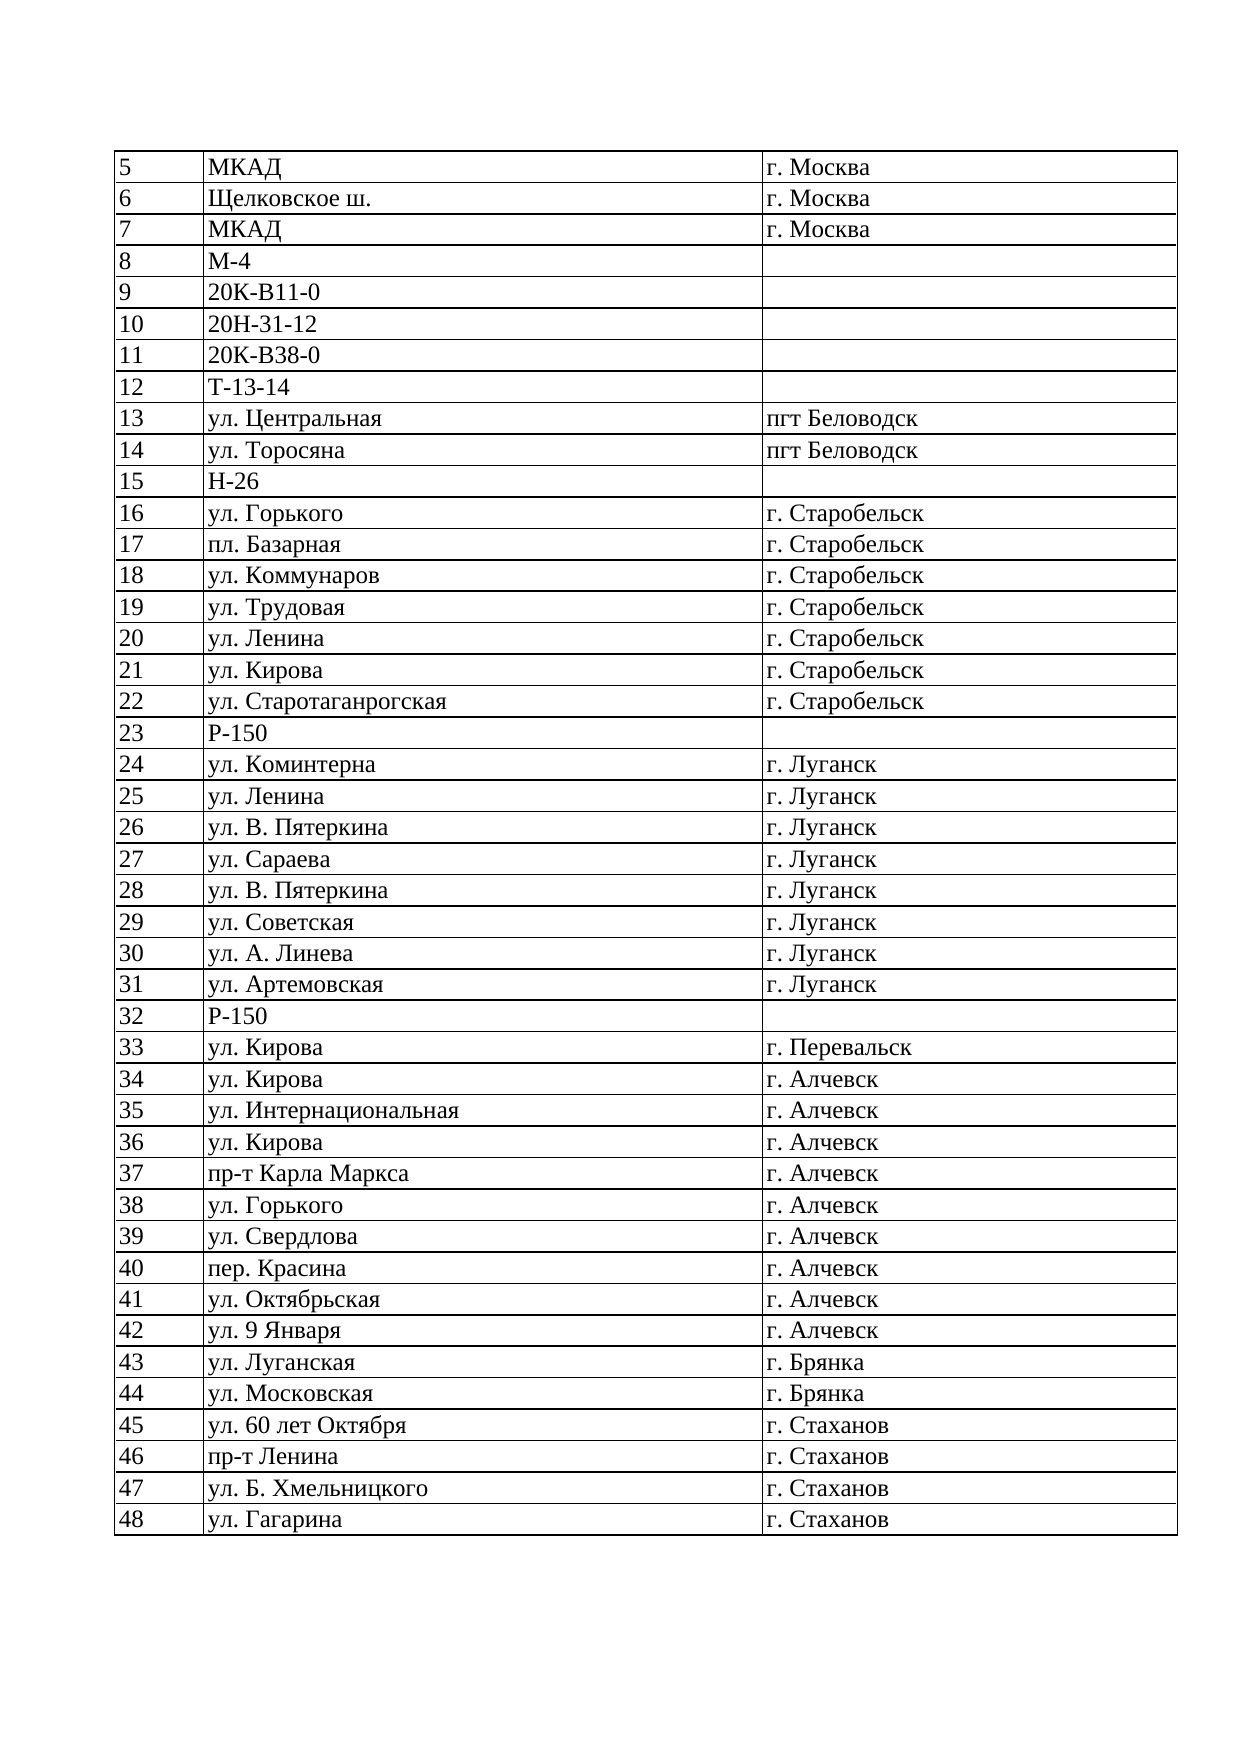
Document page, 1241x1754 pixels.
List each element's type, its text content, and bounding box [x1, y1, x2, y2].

table_cell Т-13-14 [204, 372, 762, 402]
table_cell г. Луганск [763, 874, 1177, 905]
table_cell 25 [115, 780, 203, 811]
table_cell ул. Трудовая [204, 592, 762, 622]
table_cell ул. Коминтерна [204, 749, 762, 779]
table_cell ул. Октябрьская [204, 1284, 762, 1314]
table_cell 17 [115, 529, 203, 559]
table_cell ул. 9 Января [204, 1316, 762, 1345]
table_cell ул. Горького [204, 1190, 762, 1219]
table_cell ул. 60 лет Октября [204, 1410, 762, 1440]
table_cell 20К-В38-0 [204, 340, 762, 370]
table_cell г. Алчевск [763, 1062, 1177, 1094]
table_cell 41 [115, 1284, 203, 1314]
table_cell 37 [115, 1158, 203, 1188]
table_cell 26 [115, 812, 203, 842]
table_cell 47 [115, 1472, 203, 1503]
table_cell Щелковское ш. [204, 183, 762, 213]
table_cell Р-150 [204, 1001, 762, 1031]
table_cell г. Алчевск [763, 1094, 1177, 1125]
table_cell [763, 339, 1177, 370]
table_cell пл. Базарная [204, 529, 762, 559]
table_cell г. Москва [763, 152, 1177, 181]
table_cell [763, 465, 1177, 496]
table_cell 30 [115, 938, 203, 968]
table_cell 13 [115, 403, 203, 433]
table_cell ул. Советская [204, 907, 762, 936]
table_cell ул. В. Пятеркина [204, 812, 762, 842]
table_cell ул. Ленина [204, 781, 762, 811]
table_cell ул. Кирова [204, 1127, 762, 1157]
table_cell 6 [115, 183, 203, 213]
table_cell ул. Сараева [204, 844, 762, 873]
table_cell 7 [115, 214, 203, 244]
table_cell 43 [115, 1346, 203, 1377]
table_cell 40 [115, 1252, 203, 1282]
table_cell Н-26 [204, 466, 762, 496]
table_cell М-4 [204, 246, 762, 276]
table_cell 27 [115, 843, 203, 873]
table_cell ул. Коммунаров [204, 561, 762, 590]
table_cell 45 [115, 1409, 203, 1440]
table_cell ул. Центральная [204, 403, 762, 433]
table_cell г. Старобельск [763, 559, 1177, 590]
table_cell г. Брянка [763, 1345, 1177, 1377]
table_cell ул. Б. Хмельницкого [204, 1473, 762, 1503]
table_cell 46 [115, 1441, 203, 1471]
table_cell 11 [115, 340, 203, 370]
table_cell г. Перевальск [763, 1031, 1177, 1062]
table_cell ул. Кирова [204, 1032, 762, 1062]
table_cell 21 [115, 654, 203, 685]
table_cell Р-150 [204, 718, 762, 748]
table_cell 9 [115, 277, 203, 307]
table_cell 8 [115, 245, 203, 276]
table_cell г. Старобельск [763, 590, 1177, 622]
table_cell ул. Старотаганрогская [204, 686, 762, 716]
table_cell г. Стаханов [763, 1503, 1177, 1534]
table_cell пр-т Карла Маркса [204, 1158, 762, 1188]
table_cell г. Старобельск [763, 528, 1177, 559]
table_cell г. Старобельск [763, 685, 1177, 716]
table_cell г. Луганск [763, 936, 1177, 968]
table_cell г. Старобельск [763, 622, 1177, 653]
table_cell г. Алчевск [763, 1314, 1177, 1345]
table_cell 34 [115, 1063, 203, 1094]
table_cell пгт Беловодск [763, 433, 1177, 464]
table_cell г. Стаханов [763, 1471, 1177, 1503]
table_cell пер. Красина [204, 1253, 762, 1282]
table_cell 15 [115, 466, 203, 496]
table_cell г. Алчевск [763, 1188, 1177, 1219]
table_cell [763, 276, 1177, 307]
table_cell г. Алчевск [763, 1125, 1177, 1157]
table_cell ул. А. Линева [204, 938, 762, 968]
table_cell 36 [115, 1126, 203, 1157]
table_cell ул. Торосяна [204, 435, 762, 464]
table_cell 32 [115, 1000, 203, 1031]
table_cell ул. Ленина [204, 623, 762, 653]
table_cell 38 [115, 1189, 203, 1219]
table_cell г. Алчевск [763, 1251, 1177, 1282]
table_cell МКАД [204, 152, 762, 181]
table_cell пгт Беловодск [763, 402, 1177, 433]
table_cell г. Москва [763, 213, 1177, 244]
table_cell ул. Луганская [204, 1347, 762, 1377]
table_cell ул. Гагарина [204, 1504, 762, 1534]
table_cell г. Луганск [763, 842, 1177, 873]
table_cell 39 [115, 1221, 203, 1251]
table_cell ул. Артемовская [204, 970, 762, 999]
table_cell 5 [115, 152, 203, 181]
table_cell 20К-В11-0 [204, 277, 762, 307]
table_cell 20 [115, 623, 203, 653]
table_cell 29 [115, 906, 203, 936]
table_cell ул. Горького [204, 498, 762, 527]
table_cell МКАД [204, 215, 762, 244]
table_cell ул. В. Пятеркина [204, 875, 762, 905]
table_cell г. Луганск [763, 779, 1177, 811]
table_cell г. Стаханов [763, 1440, 1177, 1471]
table_cell [763, 999, 1177, 1031]
table_cell [763, 370, 1177, 402]
table_cell 22 [115, 686, 203, 716]
table_cell г. Алчевск [763, 1157, 1177, 1188]
table_cell ул. Кирова [204, 655, 762, 685]
table_cell г. Старобельск [763, 653, 1177, 685]
table_cell 12 [115, 371, 203, 402]
table_cell г. Старобельск [763, 496, 1177, 527]
table_cell г. Луганск [763, 968, 1177, 999]
table_cell 28 [115, 875, 203, 905]
table_cell 24 [115, 749, 203, 779]
table_cell [763, 307, 1177, 339]
table_cell 16 [115, 497, 203, 527]
table_cell 48 [115, 1504, 203, 1534]
table_cell 31 [115, 969, 203, 999]
table_cell 19 [115, 591, 203, 622]
table_cell г. Луганск [763, 811, 1177, 842]
table_cell 42 [115, 1315, 203, 1345]
table_cell 10 [115, 308, 203, 339]
table_cell 14 [115, 434, 203, 464]
table_cell г. Луганск [763, 748, 1177, 779]
table_cell ул. Московская [204, 1378, 762, 1408]
table_cell ул. Интернациональная [204, 1095, 762, 1125]
table_cell г. Москва [763, 181, 1177, 213]
table_cell 20Н-31-12 [204, 309, 762, 339]
table_cell г. Брянка [763, 1377, 1177, 1408]
table_cell 23 [115, 717, 203, 748]
table_cell 18 [115, 560, 203, 590]
table_cell 35 [115, 1095, 203, 1125]
table_cell [763, 716, 1177, 748]
table_cell [763, 244, 1177, 276]
table_cell г. Луганск [763, 905, 1177, 936]
table_cell 44 [115, 1378, 203, 1408]
table_cell 33 [115, 1032, 203, 1062]
table_cell г. Алчевск [763, 1220, 1177, 1251]
table_cell пр-т Ленина [204, 1441, 762, 1471]
table_cell г. Алчевск [763, 1283, 1177, 1314]
table_cell ул. Свердлова [204, 1221, 762, 1251]
table_cell ул. Кирова [204, 1064, 762, 1094]
table_cell г. Стаханов [763, 1408, 1177, 1440]
